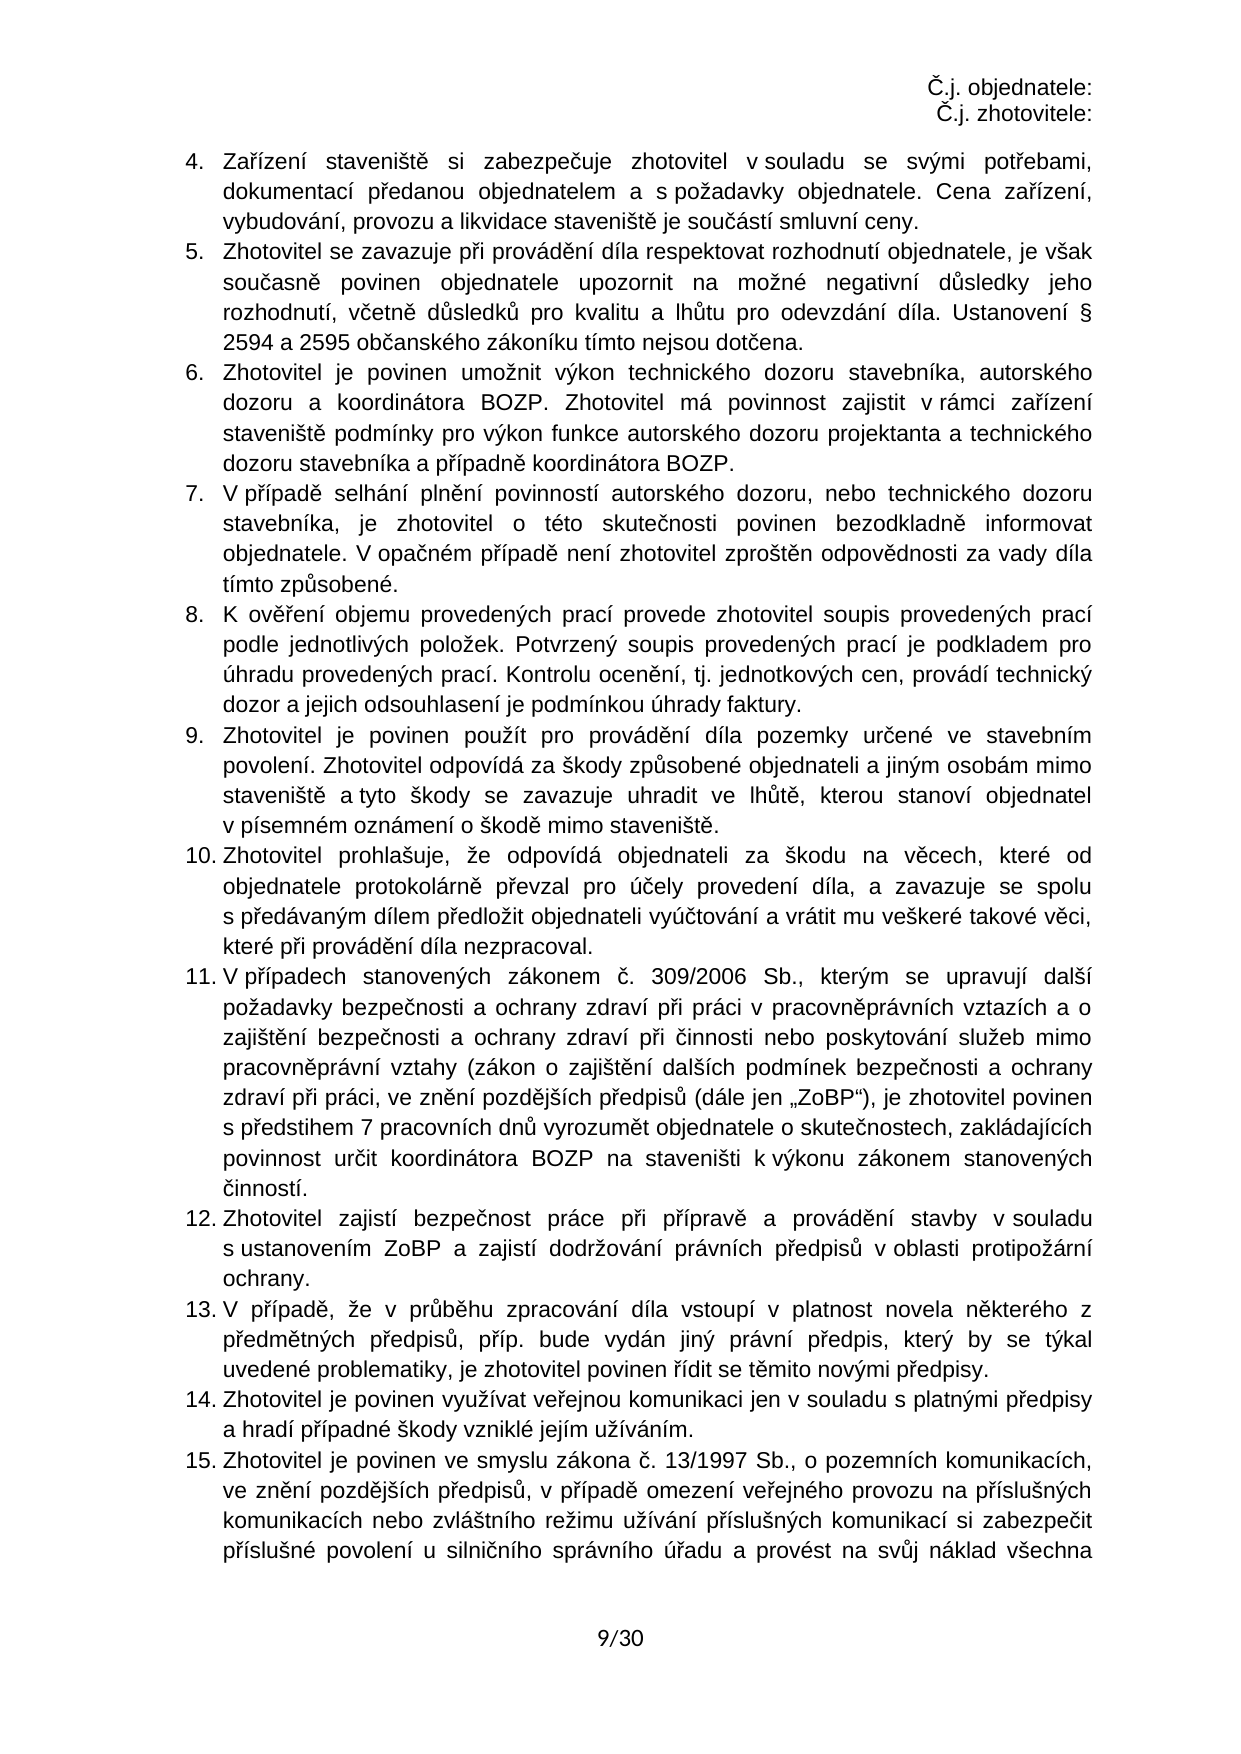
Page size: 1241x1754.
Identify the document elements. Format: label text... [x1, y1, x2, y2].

list V případě selhání plnění povinností autorského dozoru, nebo technického dozoru stavebníka, je zhotovitel o této skutečnosti povinen bezodkladně informovat objednatele. V opačném případě není zhotovitel zproštěn odpovědnosti za vady díla tímto způsobené. [185, 480, 1093, 597]
list Zhotovitel je povinen umožnit výkon technického dozoru stavebníka, autorského dozoru a koordinátora BOZP. Zhotovitel má povinnost zajistit v rámci zařízení staveniště podmínky pro výkon funkce autorského dozoru projektanta a technického dozoru stavebníka a případně koordinátora BOZP. [185, 359, 1093, 476]
list Zhotovitel zajistí bezpečnost práce při přípravě a provádění stavby v souladu s ustanovením ZoBP a zajistí dodržování právních předpisů v oblasti protipožární ochrany. [185, 1205, 1093, 1292]
list V případě, že v průběhu zpracování díla vstoupí v platnost novela některého z předmětných předpisů, příp. bude vydán jiný právní předpis, který by se týkal uvedené problematiky, je zhotovitel povinen řídit se těmito novými předpisy. [185, 1296, 1093, 1382]
list Zhotovitel je povinen využívat veřejnou komunikaci jen v souladu s platnými předpisy a hradí případné škody vzniklé jejím užíváním. [185, 1386, 1093, 1443]
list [185, 1447, 1093, 1563]
list Zhotovitel se zavazuje při provádění díla respektovat rozhodnutí objednatele, je však současně povinen objednatele upozornit na možné negativní důsledky jeho rozhodnutí, včetně důsledků pro kvalitu a lhůtu pro odevzdání díla. Ustanovení § 2594 a 2595 občanského zákoníku tímto nejsou dotčena. [185, 238, 1093, 355]
list V případech stanovených zákonem č. 309/2006 Sb., kterým se upravují další požadavky bezpečnosti a ochrany zdraví při práci v pracovněprávních vztazích a o zajištění bezpečnosti a ochrany zdraví při činnosti nebo poskytování služeb mimo pracovněprávní vztahy (zákon o zajištění dalších podmínek bezpečnosti a ochrany zdraví při práci, ve znění pozdějších předpisů (dále jen „ZoBP“), je zhotovitel povinen s předstihem 7 pracovních dnů vyrozumět objednatele o skutečnostech, zakládajících povinnost určit koordinátora BOZP na staveništi k výkonu zákonem stanovených činností. [185, 963, 1093, 1201]
list Zhotovitel prohlašuje, že odpovídá objednateli za škodu na věcech, které od objednatele protokolárně převzal pro účely provedení díla, a zavazuje se spolu s předávaným dílem předložit objednateli vyúčtování a vrátit mu veškeré takové věci, které při provádění díla nezpracoval. [185, 842, 1093, 959]
list K ověření objemu provedených prací provede zhotovitel soupis provedených prací podle jednotlivých položek. Potvrzený soupis provedených prací je podkladem pro úhradu provedených prací. Kontrolu ocenění, tj. jednotkových cen, provádí technický dozor a jejich odsouhlasení je podmínkou úhrady faktury. [185, 601, 1093, 718]
list Zařízení staveniště si zabezpečuje zhotovitel v souladu se svými potřebami, dokumentací předanou objednatelem a s požadavky objednatele. Cena zařízení, vybudování, provozu a likvidace staveniště je součástí smluvní ceny. [185, 148, 1093, 234]
list Zhotovitel je povinen použít pro provádění díla pozemky určené ve stavebním povolení. Zhotovitel odpovídá za škody způsobené objednateli a jiným osobám mimo staveniště a tyto škody se zavazuje uhradit ve lhůtě, kterou stanoví objednatel v písemném oznámení o škodě mimo staveniště. [185, 722, 1093, 838]
